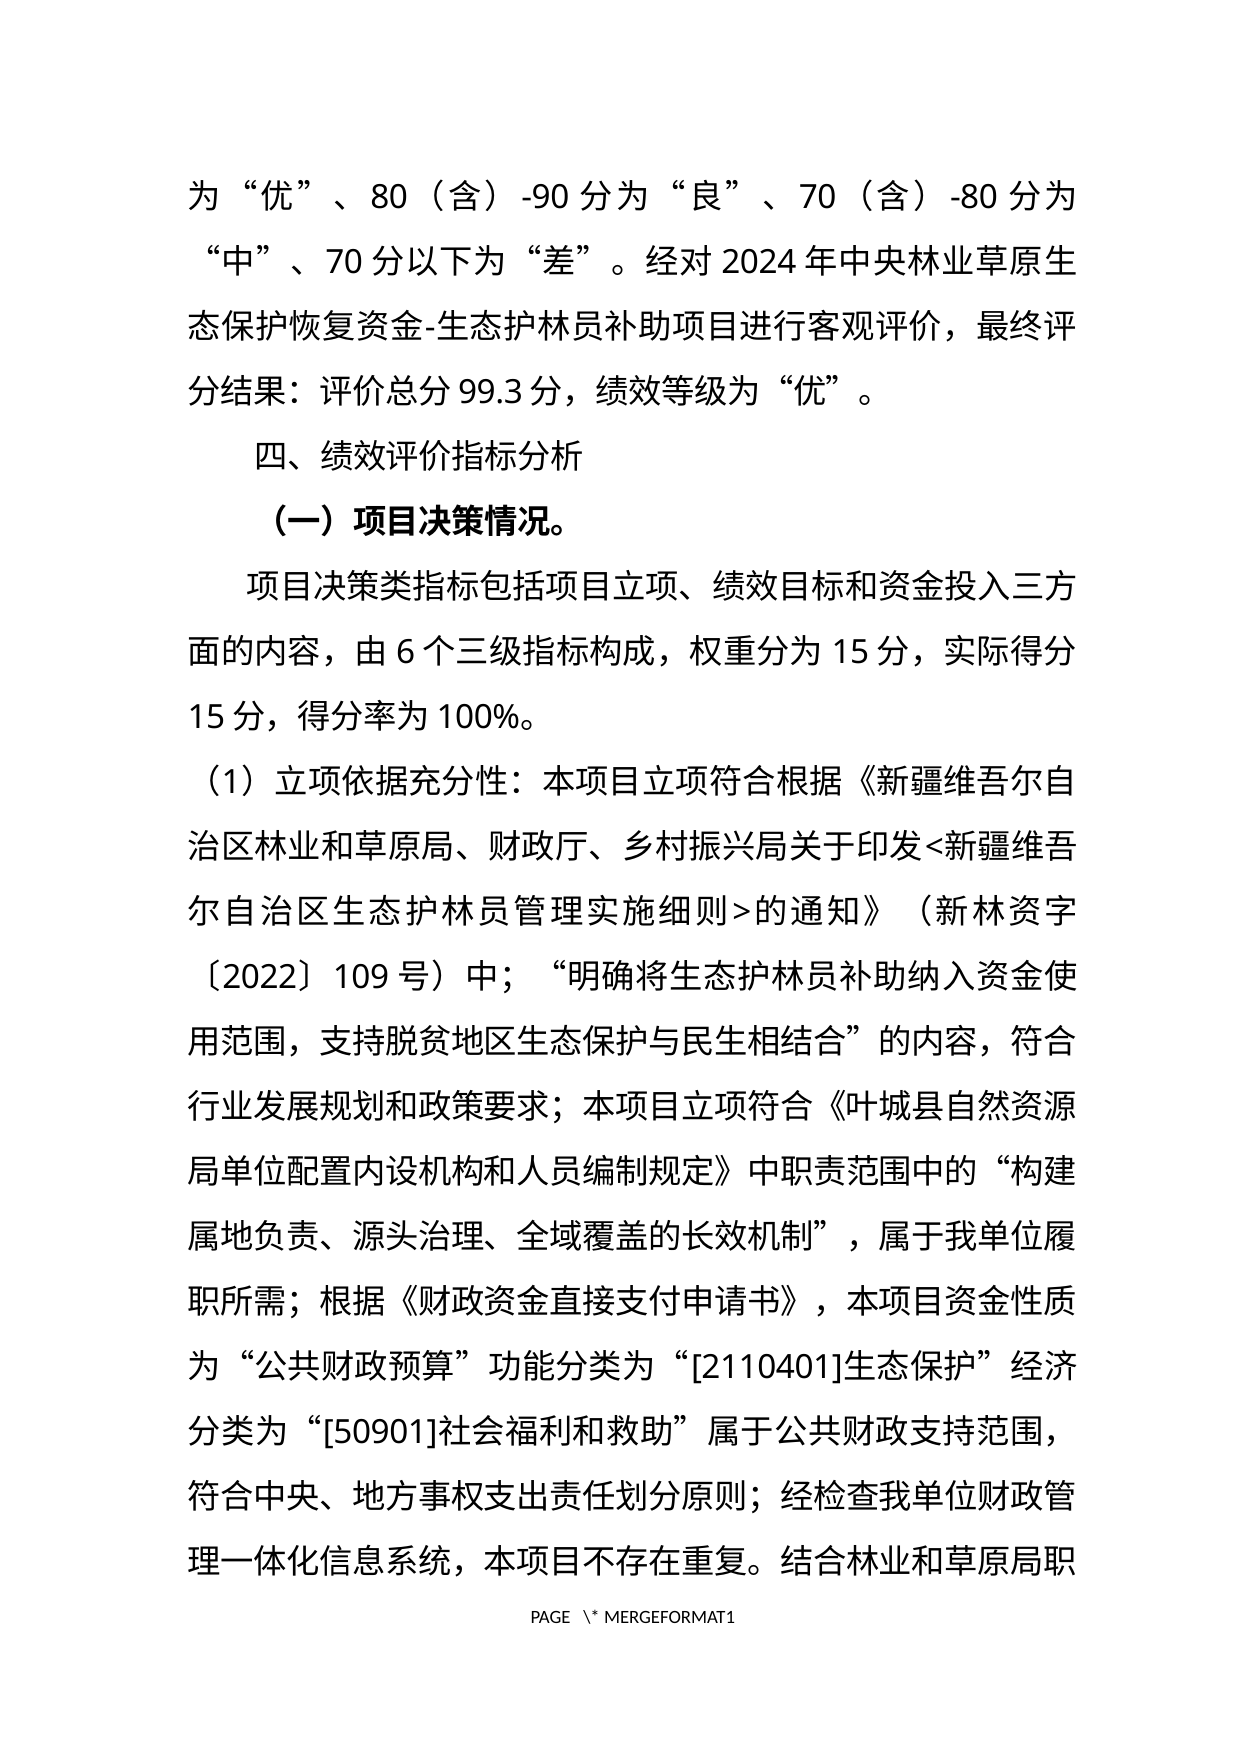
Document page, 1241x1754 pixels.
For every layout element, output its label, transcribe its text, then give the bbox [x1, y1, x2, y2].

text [187, 552, 1078, 1592]
text 四、绩效评价指标分析 [187, 422, 1078, 487]
text （一）项目决策情况。 [187, 487, 1078, 552]
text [187, 162, 1078, 422]
